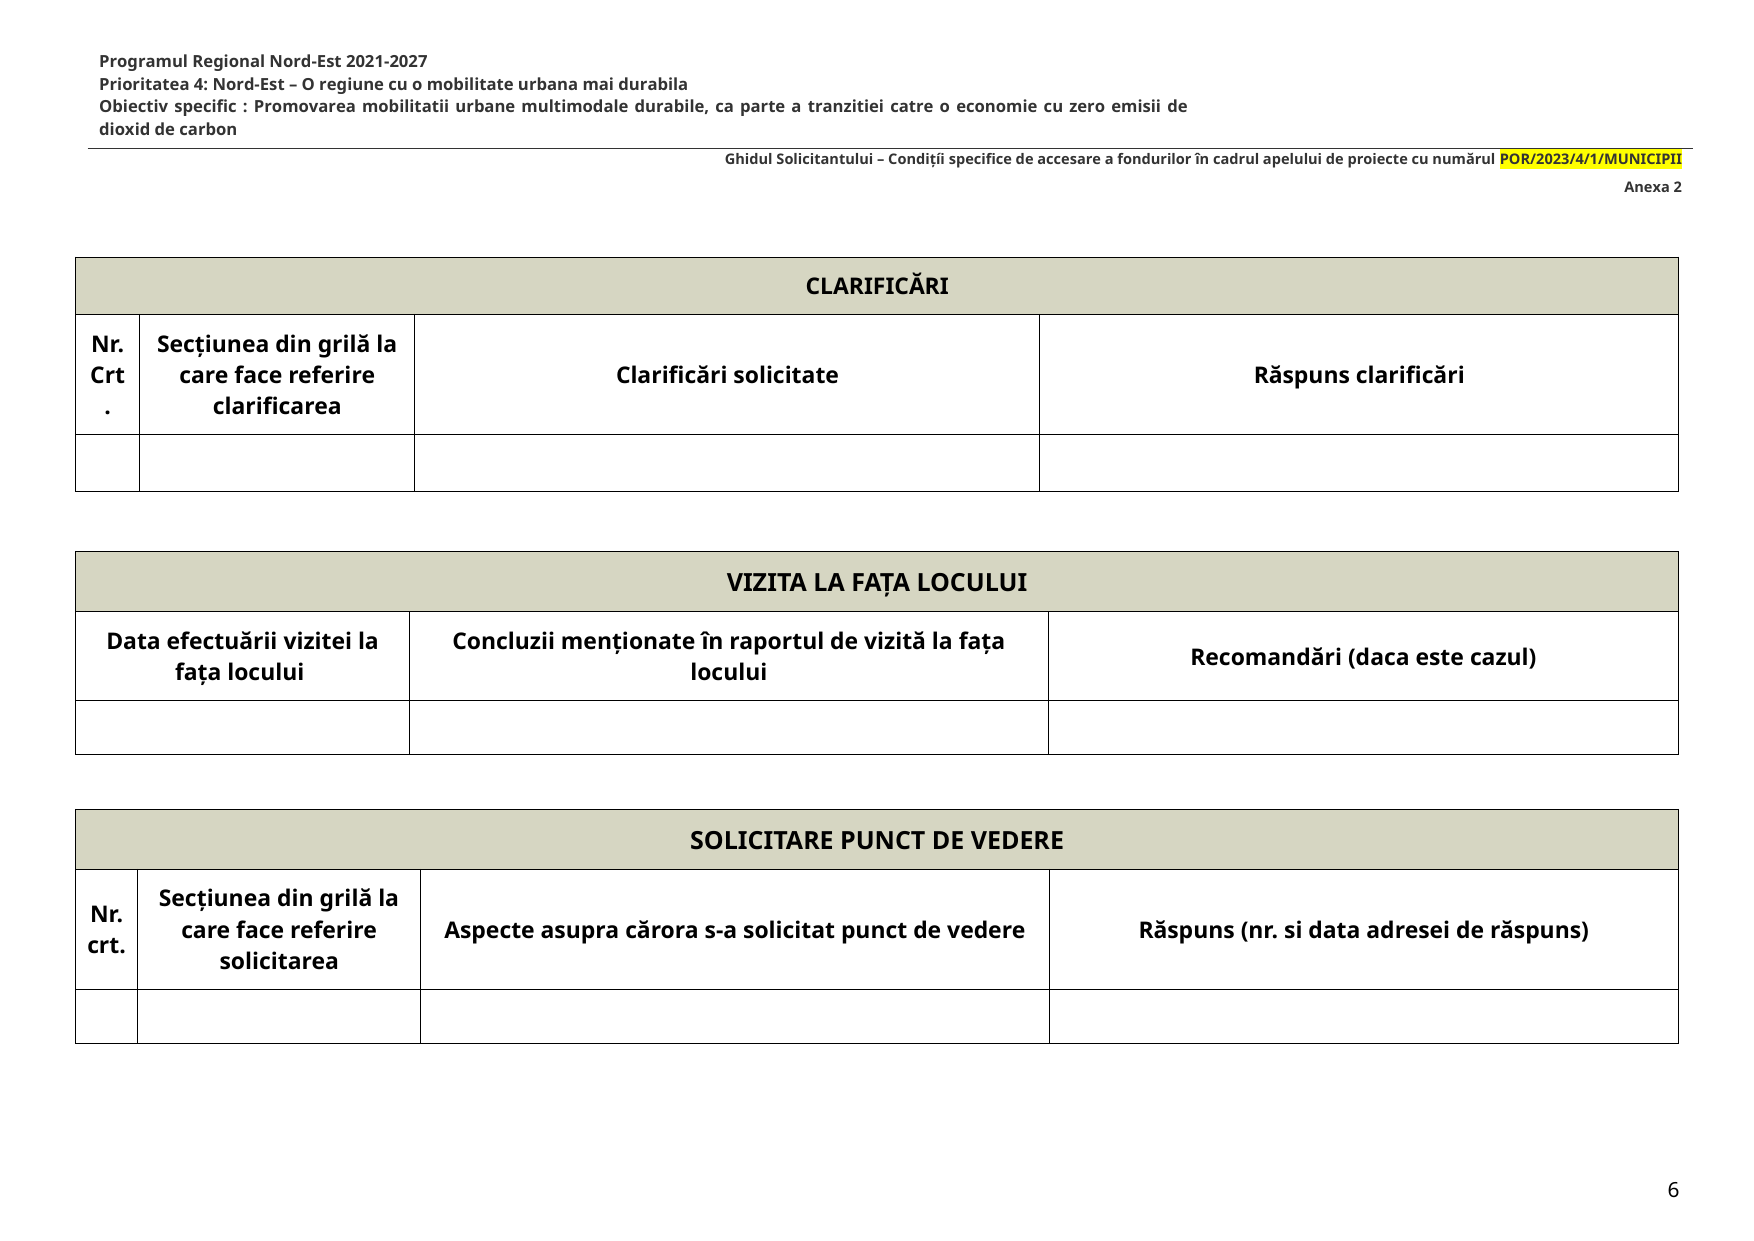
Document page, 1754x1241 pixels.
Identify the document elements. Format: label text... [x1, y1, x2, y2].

table_header SOLICITARE PUNCT DE VEDERE [76, 810, 1678, 869]
table_cell Clarificări solicitate [415, 315, 1039, 434]
table_cell Nr. Crt. [76, 315, 139, 434]
table_cell Răspuns clarificări [1040, 315, 1678, 434]
table_header VIZITA LA FAȚA LOCULUI [76, 552, 1678, 611]
table_cell [76, 990, 137, 1043]
table_cell [1049, 701, 1678, 754]
table_cell Secțiunea din grilă la care face referire clarificarea [140, 315, 414, 434]
table_cell Aspecte asupra cărora s-a solicitat punct de vedere [421, 870, 1049, 989]
table_cell Nr. crt. [76, 870, 137, 989]
table_cell [138, 990, 420, 1043]
table_cell Recomandări (daca este cazul) [1049, 612, 1678, 700]
table_cell [1050, 990, 1678, 1043]
table_cell Răspuns (nr. si data adresei de răspuns) [1050, 870, 1678, 989]
table_cell Data efectuării vizitei la fața locului [76, 612, 409, 700]
table_cell [76, 701, 409, 754]
table_cell [421, 990, 1049, 1043]
table_cell [410, 701, 1048, 754]
table_cell [415, 435, 1039, 491]
table_header CLARIFICĂRI [76, 258, 1678, 314]
table_cell [1040, 435, 1678, 491]
table_cell Concluzii menționate în raportul de vizită la fața locului [410, 612, 1048, 700]
table_cell [140, 435, 414, 491]
table_cell [76, 435, 139, 491]
table_cell Secțiunea din grilă la care face referire solicitarea [138, 870, 420, 989]
